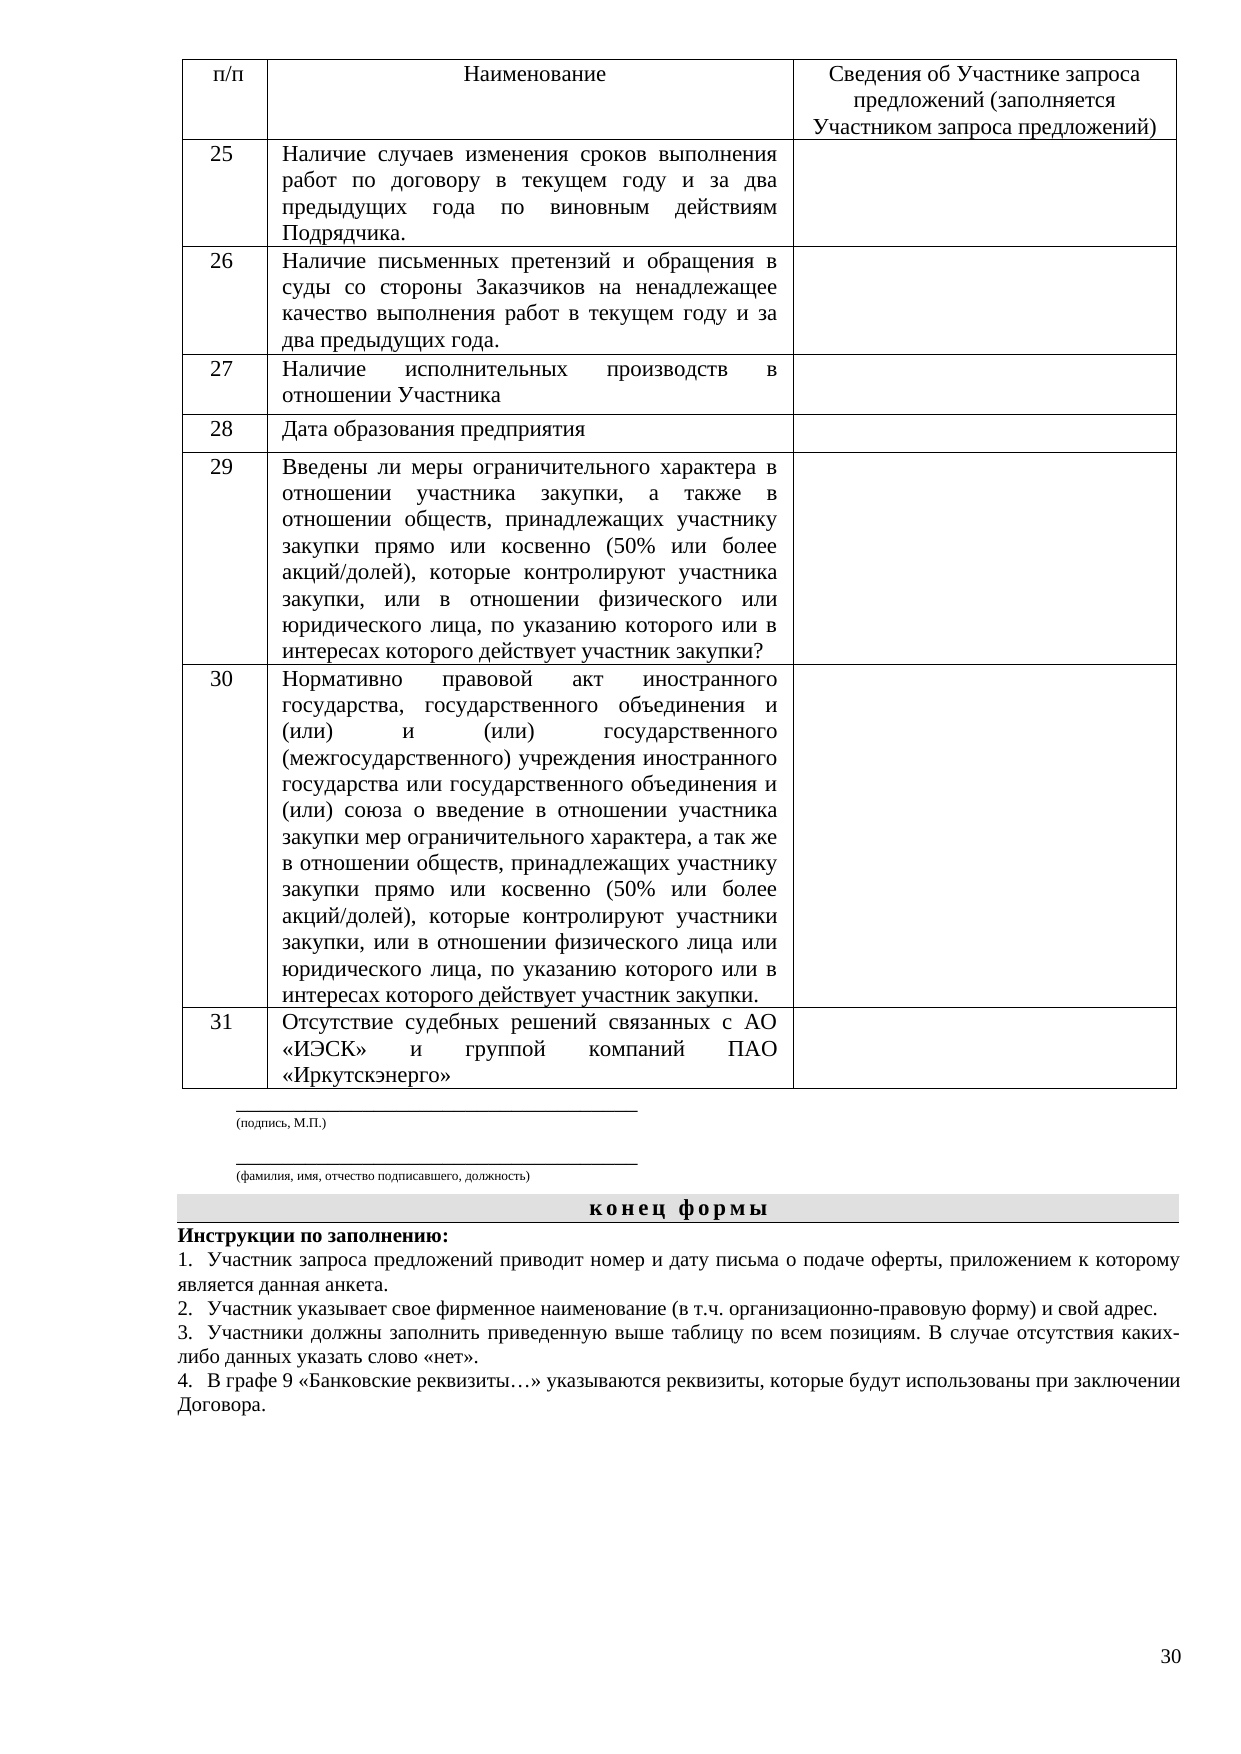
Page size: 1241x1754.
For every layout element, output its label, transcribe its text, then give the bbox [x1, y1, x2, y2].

table_cell Наличие письменных претензий и обращения в суды со стороны Заказчиков на ненадлежащее качество выполнения работ в текущем году и за два предыдущих года. [268, 247, 793, 354]
list Участники должны заполнить приведенную выше таблицу по всем позициям. В случае отсутствия каких-либо данных указать слово «нет». [177, 1319, 1181, 1368]
table_cell 30 [183, 665, 267, 1007]
table_cell 28 [183, 415, 267, 452]
text (подпись, М.П.) [177, 1115, 797, 1141]
table_cell 31 [183, 1008, 267, 1087]
table_cell 29 [183, 453, 267, 664]
list В графе 9 «Банковские реквизиты…» указываются реквизиты, которые будут использованы при заключении Договора. [177, 1368, 1181, 1416]
table_cell 27 [183, 355, 267, 414]
table_cell Введены ли меры ограничительного характера в отношении участника закупки, а также в отношении обществ, принадлежащих участнику закупки прямо или косвенно (50% или более акций/долей), которые контролируют участника закупки, или в отношении физического или юридического лица, по указанию которого или в интересах которого действует участник закупки? [268, 453, 793, 664]
table_cell Дата образования предприятия [268, 415, 793, 452]
list Участник указывает свое фирменное наименование (в т.ч. организационно-правовую форму) и свой адрес. [177, 1296, 1181, 1319]
list Участник запроса предложений приводит номер и дату письма о подаче оферты, приложением к которому является данная анкета. [177, 1247, 1181, 1296]
text ___________________________________ [177, 1088, 1181, 1115]
table_header Сведения об Участнике запроса предложений (заполняется Участником запроса предложений) [794, 60, 1176, 139]
table_cell [794, 665, 1176, 1007]
text конец формы [177, 1194, 1179, 1222]
table_cell Отсутствие судебных решений связанных с АО «ИЭСК» и группой компаний ПАО «Иркутскэнерго» [268, 1008, 793, 1087]
table_header п/п [183, 60, 267, 139]
table_header Наименование [268, 60, 793, 139]
table_cell 25 [183, 140, 267, 246]
table_cell [794, 355, 1176, 414]
table_cell [794, 247, 1176, 354]
table_cell Наличие исполнительных производств в отношении Участника [268, 355, 793, 414]
table_cell Наличие случаев изменения сроков выполнения работ по договору в текущем году и за два предыдущих года по виновным действиям Подрядчика. [268, 140, 793, 246]
table_cell 26 [183, 247, 267, 354]
table_cell [794, 415, 1176, 452]
text (фамилия, имя, отчество подписавшего, должность) [177, 1167, 797, 1194]
table_cell [794, 140, 1176, 246]
table_cell [794, 453, 1176, 664]
text ___________________________________ [177, 1141, 1181, 1167]
table_cell [794, 1008, 1176, 1087]
text Инструкции по заполнению: [177, 1223, 1181, 1247]
table_cell Нормативно правовой акт иностранного государства, государственного объединения и (или) и (или) государственного (межгосударственного) учреждения иностранного государства или государственного объединения и (или) союза о введение в отношении участника закупки мер ограничительного характера, а так же в отношении обществ, принадлежащих участнику закупки прямо или косвенно (50% или более акций/долей), которые контролируют участники закупки, или в отношении физического лица или юридического лица, по указанию которого или в интересах которого действует участник закупки. [268, 665, 793, 1007]
